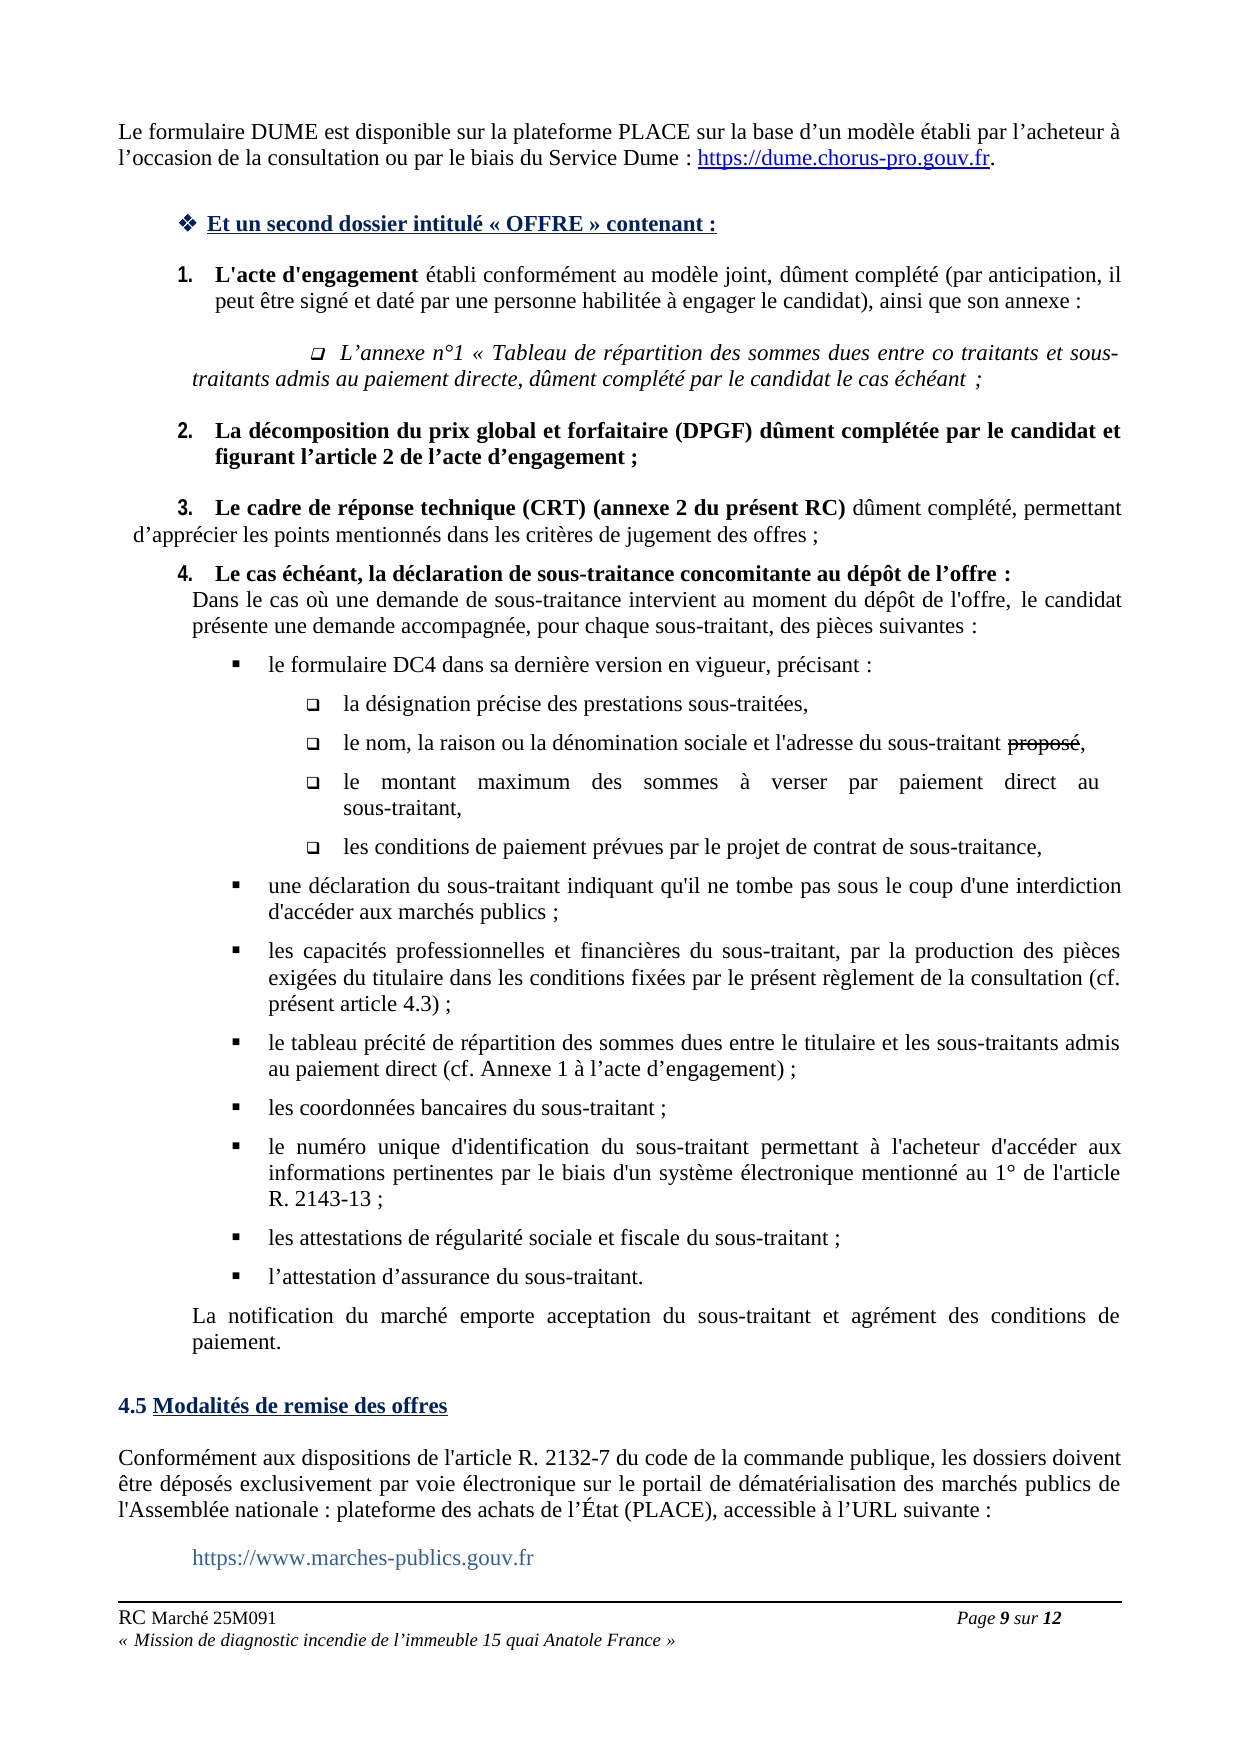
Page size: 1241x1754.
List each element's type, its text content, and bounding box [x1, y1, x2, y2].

list Et un second dossier intitulé « OFFRE » contenant : [118, 210, 1122, 236]
list La décomposition du prix global et forfaitaire (DPGF) dûment complétée par le candidat et figurant l’article 2 de l’acte d’engagement ; [177, 417, 1122, 469]
list L’annexe n°1 « Tableau de répartition des sommes dues entre co traitants et sous-traitants admis au paiement directe, dûment complété par le candidat le cas échéant ; [192, 339, 1122, 392]
list la désignation précise des prestations sous-traitées, [306, 690, 1122, 717]
text Le formulaire DUME est disponible sur la plateforme PLACE sur la base d’un modèle établi par l’acheteur à l’occasion de la consultation ou par le biais du Service Dume : https://dume.chorus-pro.gouv.fr. [118, 118, 1122, 171]
list les conditions de paiement prévues par le projet de contrat de sous-traitance, [306, 833, 1122, 859]
list L'acte d'engagement établi conformément au modèle joint, dûment complété (par anticipation, il peut être signé et daté par une personne habilitée à engager le candidat), ainsi que son annexe : [177, 261, 1122, 314]
list le formulaire DC4 dans sa dernière version en vigueur, précisant : [231, 651, 1122, 678]
list le numéro unique d'identification du sous-traitant permettant à l'acheteur d'accéder aux informations pertinentes par le biais d'un système électronique mentionné au 1° de l'article R. 2143-13 ; [231, 1133, 1122, 1212]
text Dans le cas où une demande de sous-traitance intervient au moment du dépôt de l'offre, le candidat présente une demande accompagnée, pour chaque sous-traitant, des pièces suivantes : [192, 586, 1122, 639]
list le montant maximum des sommes à verser par paiement direct au sous-traitant, [306, 768, 1122, 821]
text https://www.marches-publics.gouv.fr [118, 1543, 1122, 1570]
list les capacités professionnelles et financières du sous-traitant, par la production des pièces exigées du titulaire dans les conditions fixées par le présent règlement de la consultation (cf. présent article 4.3) ; [231, 937, 1122, 1016]
list Le cas échéant, la déclaration de sous-traitance concomitante au dépôt de l’offre : [177, 560, 1122, 586]
list le nom, la raison ou la dénomination sociale et l'adresse du sous-traitant proposé, [306, 729, 1122, 755]
list une déclaration du sous-traitant indiquant qu'il ne tombe pas sous le coup d'une interdiction d'accéder aux marchés publics ; [231, 872, 1122, 925]
list les attestations de régularité sociale et fiscale du sous-traitant ; [231, 1224, 1122, 1251]
text Conformément aux dispositions de l'article R. 2132-7 du code de la commande publique, les dossiers doivent être déposés exclusivement par voie électronique sur le portail de dématérialisation des marchés publics de l'Assemblée nationale : plateforme des achats de l’État (PLACE), accessible à l’URL suivante : [118, 1444, 1122, 1523]
text 4.5 Modalités de remise des offres [118, 1392, 1122, 1419]
list les coordonnées bancaires du sous-traitant ; [231, 1094, 1122, 1120]
list Le cadre de réponse technique (CRT) (annexe 2 du présent RC) dûment complété, permettant d’apprécier les points mentionnés dans les critères de jugement des offres ; [133, 494, 1122, 547]
list l’attestation d’assurance du sous-traitant. [231, 1263, 1122, 1289]
list le tableau précité de répartition des sommes dues entre le titulaire et les sous-traitants admis au paiement direct (cf. Annexe 1 à l’acte d’engagement) ; [231, 1029, 1122, 1081]
text La notification du marché emporte acceptation du sous-traitant et agrément des conditions de paiement. [192, 1302, 1122, 1355]
